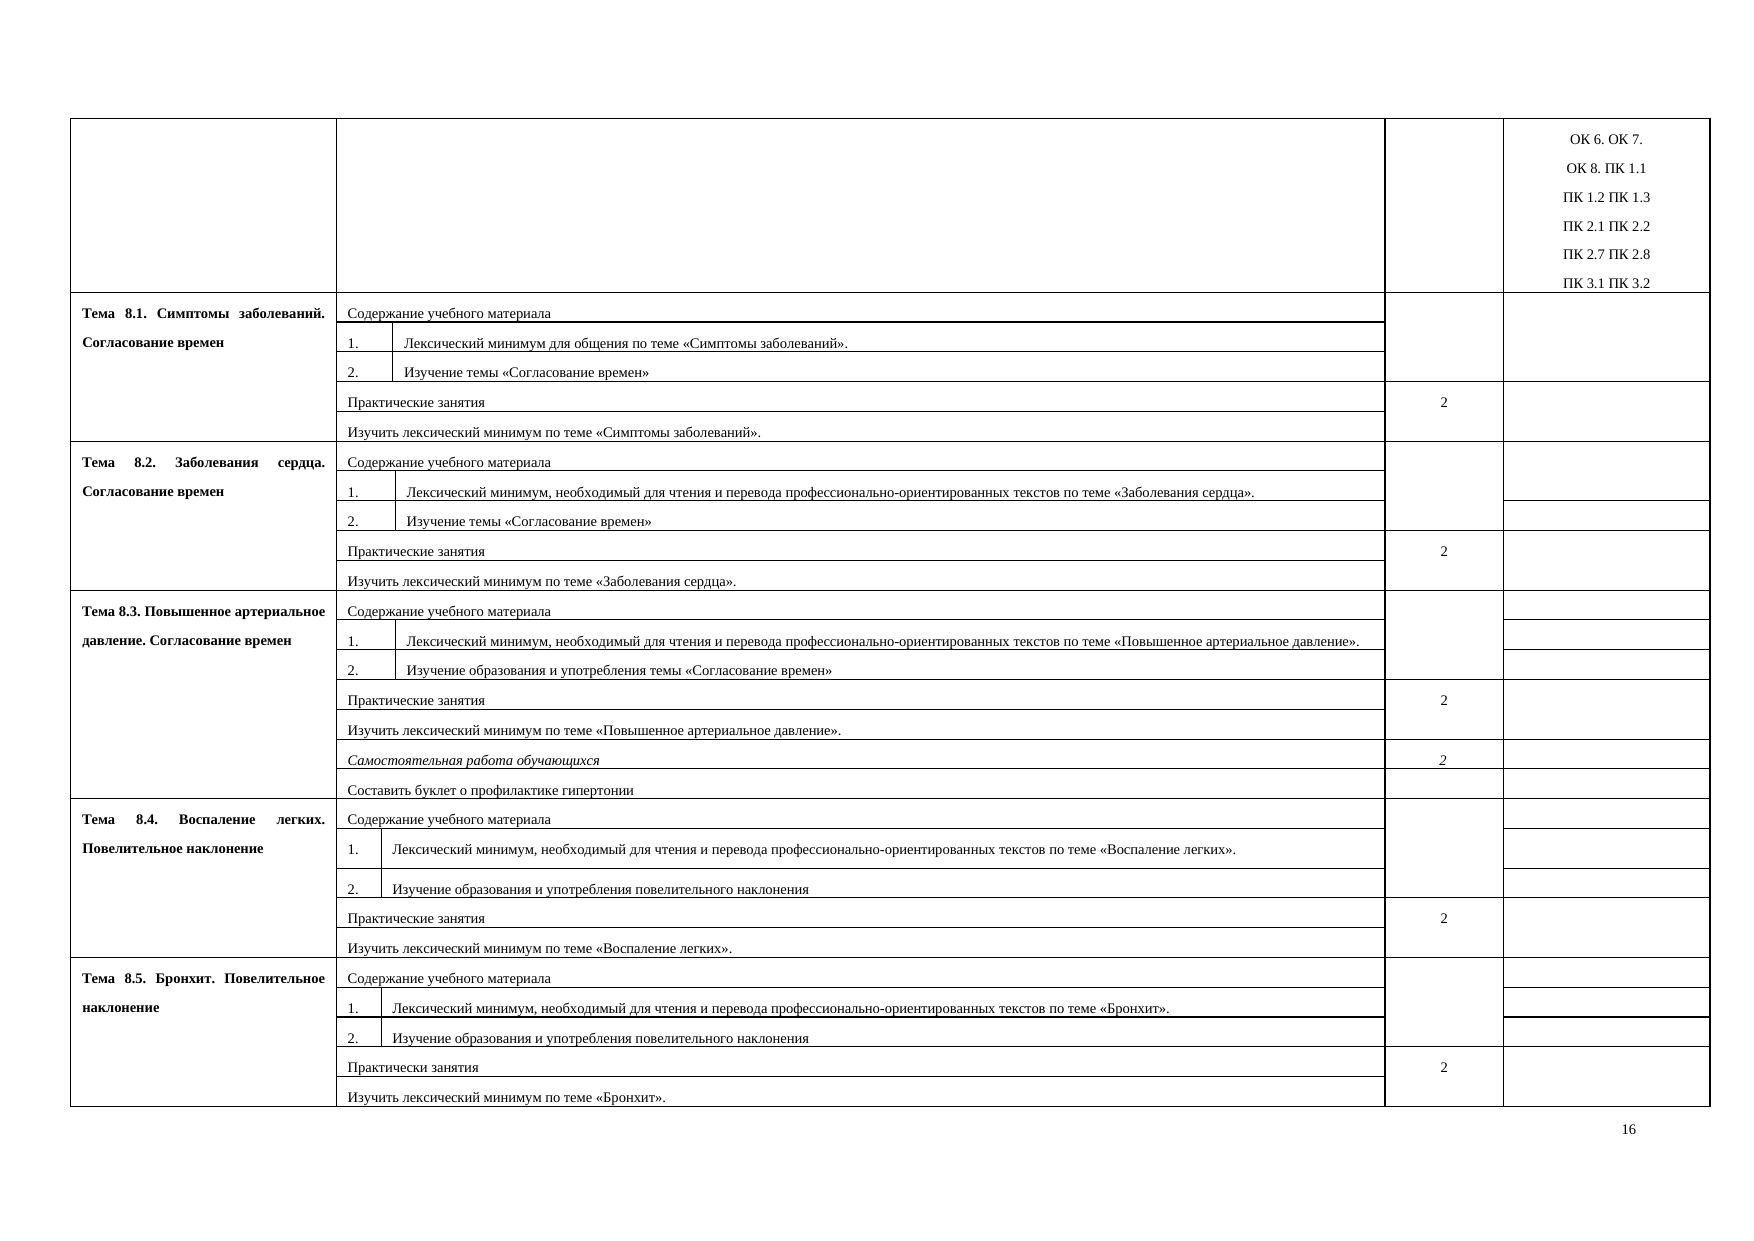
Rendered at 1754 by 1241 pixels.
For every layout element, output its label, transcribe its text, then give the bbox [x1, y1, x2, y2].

table_cell Тема 8.2. Заболевания сердца. Согласование времен [71, 442, 336, 589]
table_cell Самостоятельная работа обучающихся [337, 740, 1384, 768]
table_cell 2. [337, 501, 395, 530]
table_cell [1504, 958, 1709, 987]
table_cell Лексический минимум, необходимый для чтения и перевода профессионально-ориентированных текстов по теме «Заболевания сердца». [396, 471, 1384, 500]
table_cell Тема 8.3. Повышенное артериальное давление. Согласование времен [71, 591, 336, 798]
table_cell 2. [337, 650, 395, 679]
table_cell [1386, 442, 1503, 530]
table_cell [1504, 829, 1709, 867]
table_cell Содержание учебного материала [337, 591, 1384, 619]
table_cell Изучение темы «Согласование времен» [393, 352, 1384, 381]
table_cell 1. [337, 829, 381, 867]
table_cell Изучение темы «Согласование времен» [396, 501, 1384, 530]
table_cell [1504, 680, 1709, 738]
table_cell [1504, 799, 1709, 828]
table_cell Практически занятия [337, 1047, 1384, 1076]
table_cell [1504, 769, 1709, 798]
table_cell 2. [337, 869, 381, 897]
table_cell [1504, 531, 1709, 589]
table_cell Тема 8.5. Бронхит. Повелительное наклонение [71, 958, 336, 1106]
table_cell Изучить лексический минимум по теме «Заболевания сердца». [337, 561, 1384, 589]
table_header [71, 119, 336, 292]
table_cell Составить буклет о профилактике гипертонии [337, 769, 1384, 798]
table_cell Содержание учебного материала [337, 799, 1384, 828]
table_cell Лексический минимум, необходимый для чтения и перевода профессионально-ориентированных текстов по теме «Бронхит». [382, 988, 1384, 1016]
table_cell Лексический минимум, необходимый для чтения и перевода профессионально-ориентированных текстов по теме «Повышенное артериальное давление». [396, 620, 1384, 649]
table_cell Изучить лексический минимум по теме «Бронхит». [337, 1077, 1384, 1106]
table_cell [1504, 382, 1709, 441]
table_cell [1504, 293, 1709, 381]
table_cell Практические занятия [337, 898, 1384, 927]
table_cell [1386, 769, 1503, 798]
table_cell [1386, 799, 1503, 897]
table_cell [1386, 293, 1503, 381]
table_cell [1504, 988, 1709, 1016]
table_cell 2 [1386, 1047, 1503, 1106]
table_cell 2. [337, 352, 392, 381]
table_header [337, 119, 1384, 292]
table_cell [1504, 650, 1709, 679]
table_cell Тема 8.1. Симптомы заболеваний. Согласование времен [71, 293, 336, 441]
table_cell [1504, 869, 1709, 897]
table_cell [1504, 1018, 1709, 1046]
table_cell Тема 8.4. Воспаление легких. Повелительное наклонение [71, 799, 336, 957]
table_cell [1504, 442, 1709, 500]
table_header 41 [1386, 119, 1503, 292]
table_cell Практические занятия [337, 531, 1384, 560]
table_cell [1386, 958, 1503, 1046]
table_cell [1504, 620, 1709, 649]
table_cell [1504, 898, 1709, 957]
table_cell [1386, 591, 1503, 679]
table_cell 2 [1386, 680, 1503, 738]
table_cell Изучить лексический минимум по теме «Повышенное артериальное давление». [337, 710, 1384, 738]
table_cell [1504, 591, 1709, 619]
table_cell Содержание учебного материала [337, 293, 1384, 321]
table_cell [1504, 1047, 1709, 1106]
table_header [1504, 119, 1709, 292]
table_cell 1. [337, 323, 392, 351]
table_cell 2. [337, 1018, 381, 1046]
table_cell Лексический минимум, необходимый для чтения и перевода профессионально-ориентированных текстов по теме «Воспаление легких». [382, 829, 1384, 867]
table_cell Изучить лексический минимум по теме «Симптомы заболеваний». [337, 412, 1384, 441]
table_cell Изучение образования и употребления темы «Согласование времен» [396, 650, 1384, 679]
table_cell 2 [1386, 898, 1503, 957]
table_cell Содержание учебного материала [337, 958, 1384, 987]
table_cell 2 [1386, 531, 1503, 589]
table_cell Лексический минимум для общения по теме «Симптомы заболеваний». [393, 323, 1384, 351]
table_cell [1504, 501, 1709, 530]
table_cell Практические занятия [337, 382, 1384, 411]
table_cell 1. [337, 471, 395, 500]
table_cell Изучение образования и употребления повелительного наклонения [382, 869, 1384, 897]
table_cell Практические занятия [337, 680, 1384, 709]
table_cell Изучение образования и употребления повелительного наклонения [382, 1018, 1384, 1046]
table_cell [1504, 740, 1709, 768]
table_cell 2 [1386, 740, 1503, 768]
table_cell 1. [337, 988, 381, 1016]
table_cell 2 [1386, 382, 1503, 441]
table_cell Содержание учебного материала [337, 442, 1384, 470]
table_cell 1. [337, 620, 395, 649]
table_cell Изучить лексический минимум по теме «Воспаление легких». [337, 928, 1384, 957]
